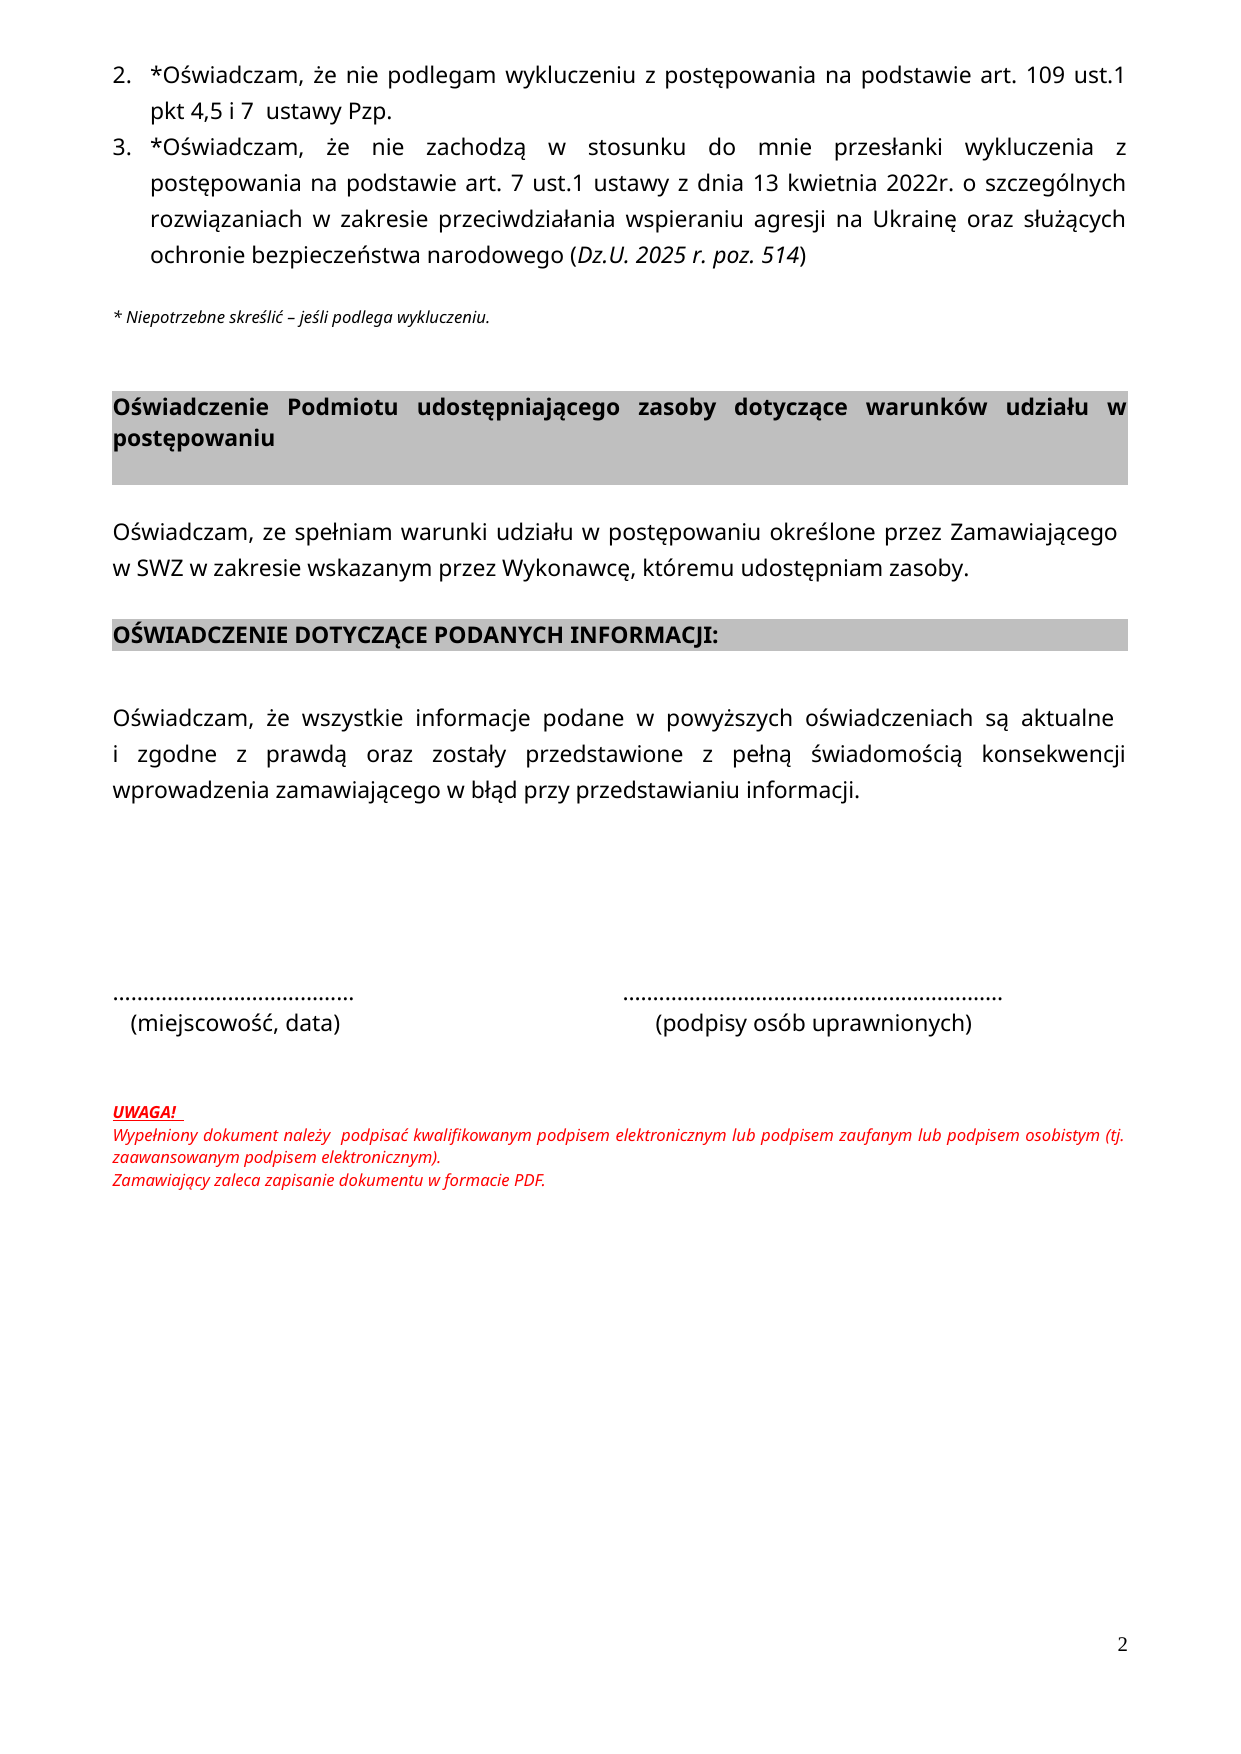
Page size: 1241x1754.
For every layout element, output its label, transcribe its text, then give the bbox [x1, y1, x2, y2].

text * Niepotrzebne skreślić – jeśli podlega wykluczeniu. [112, 306, 1128, 329]
text UWAGA! [112, 1101, 1128, 1123]
list *Oświadczam, że nie zachodzą w stosunku do mnie przesłanki wykluczenia z postępowania na podstawie art. 7 ust.1 ustawy z dnia 13 kwietnia 2022r. o szczególnych rozwiązaniach w zakresie przeciwdziałania wspieraniu agresji na Ukrainę oraz służących ochronie bezpieczeństwa narodowego (Dz.U. 2025 r. poz. 514) [112, 131, 1128, 270]
text Oświadczam, ze spełniam warunki udziału w postępowaniu określone przez Zamawiającego w SWZ w zakresie wskazanym przez Wykonawcę, któremu udostępniam zasoby. [112, 516, 1128, 583]
text ….……………………………… .……………………….………………………….… [112, 976, 1128, 1007]
text OŚWIADCZENIE DOTYCZĄCE PODANYCH INFORMACJI: [112, 619, 1128, 651]
text (miejscowość, data) (podpisy osób uprawnionych) [112, 1007, 1128, 1038]
text Zamawiający zaleca zapisanie dokumentu w formacie PDF. [112, 1169, 1128, 1191]
text Wypełniony dokument należy podpisać kwalifikowanym podpisem elektronicznym lub podpisem zaufanym lub podpisem osobistym (tj. zaawansowanym podpisem elektronicznym). [112, 1123, 1128, 1169]
text Oświadczenie Podmiotu udostępniającego zasoby dotyczące warunków udziału w postępowaniu [112, 391, 1128, 454]
text Oświadczam, że wszystkie informacje podane w powyższych oświadczeniach są aktualne i zgodne z prawdą oraz zostały przedstawione z pełną świadomością konsekwencji wprowadzenia zamawiającego w błąd przy przedstawianiu informacji. [112, 702, 1128, 805]
list *Oświadczam, że nie podlegam wykluczeniu z postępowania na podstawie art. 109 ust.1 pkt 4,5 i 7 ustawy Pzp. [112, 59, 1128, 126]
